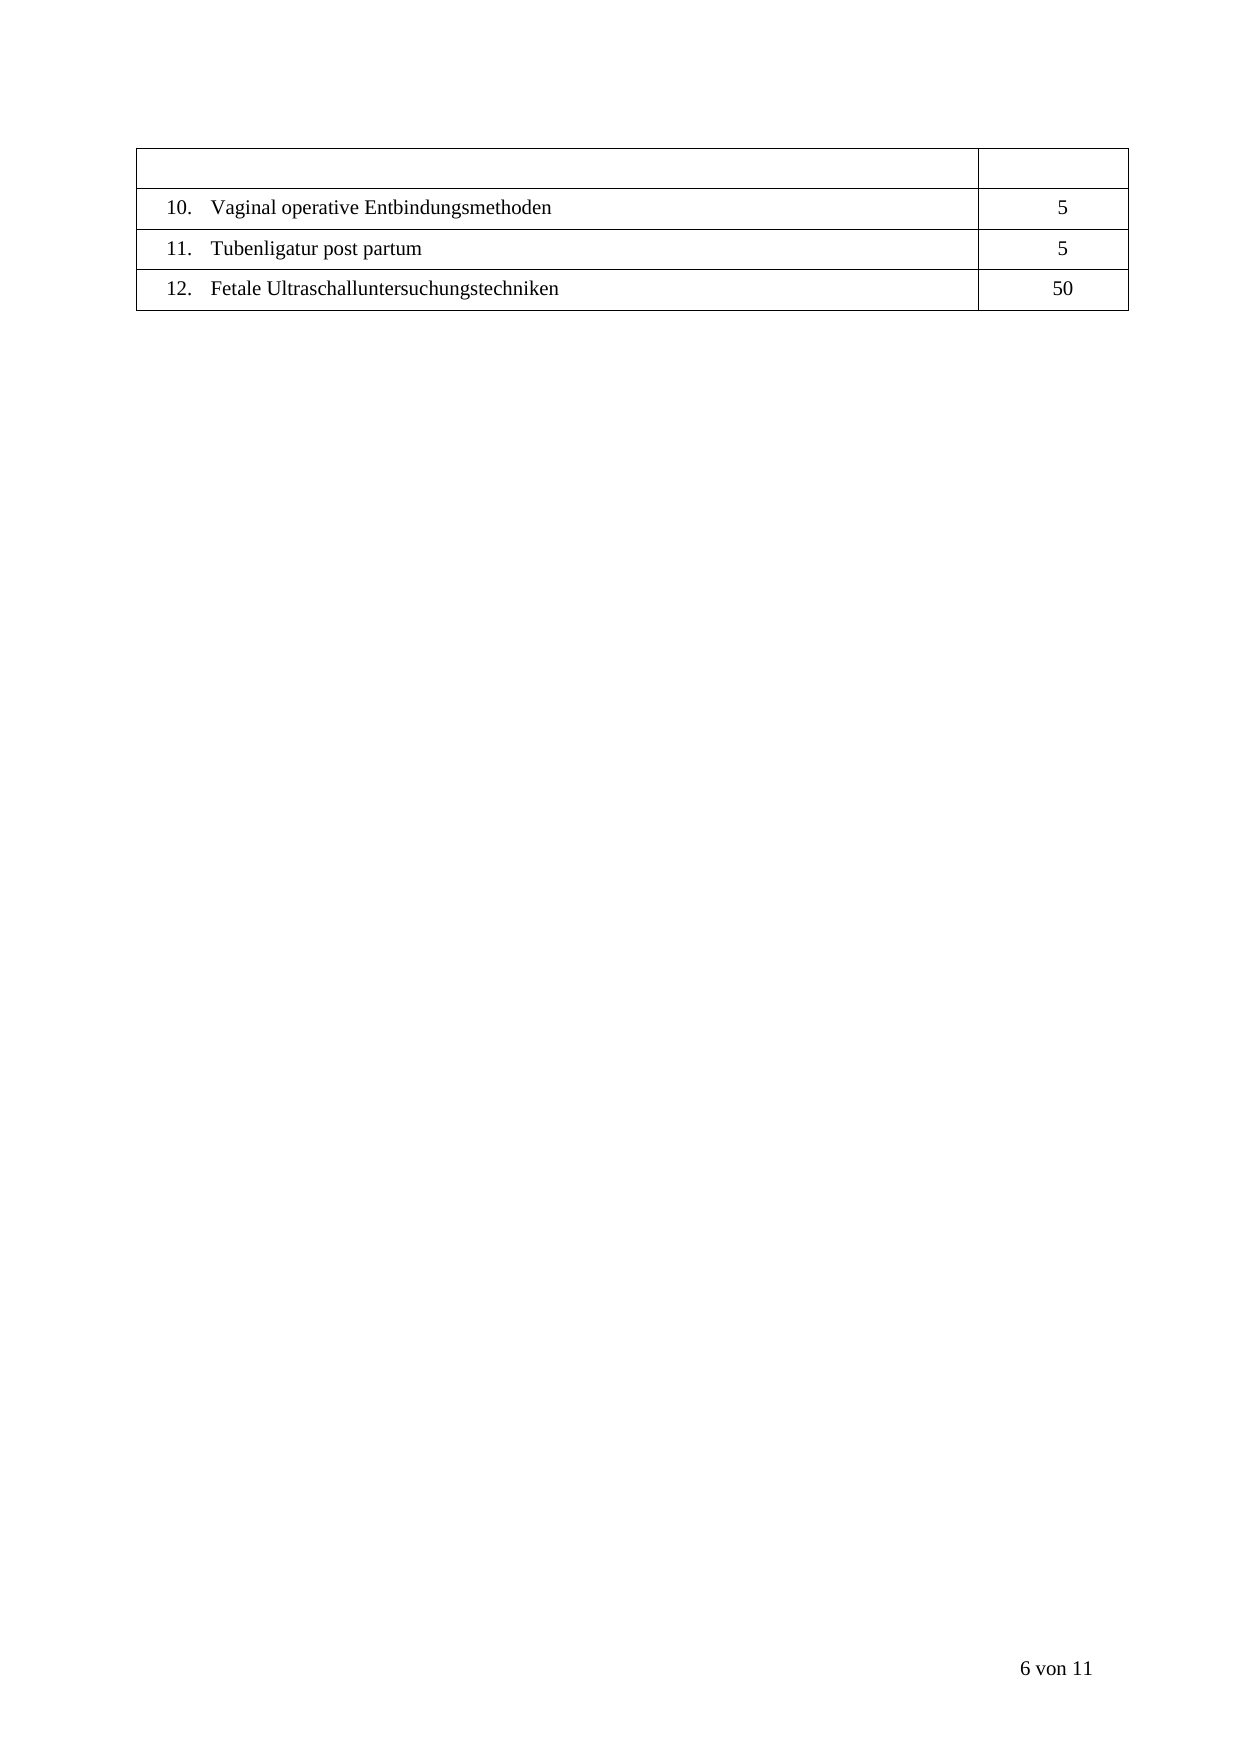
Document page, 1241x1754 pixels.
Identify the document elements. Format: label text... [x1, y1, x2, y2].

table_cell Vaginal operative Entbindungsmethoden [137, 189, 978, 229]
table_cell Tubenligatur post partum [137, 230, 978, 269]
table_cell 50 [979, 270, 1128, 310]
table_cell 10 [979, 149, 1128, 188]
table_cell Fetale Ultraschalluntersuchungstechniken [137, 270, 978, 310]
table_cell 5 [979, 189, 1128, 229]
table_cell 5 [979, 230, 1128, 269]
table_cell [137, 149, 978, 188]
